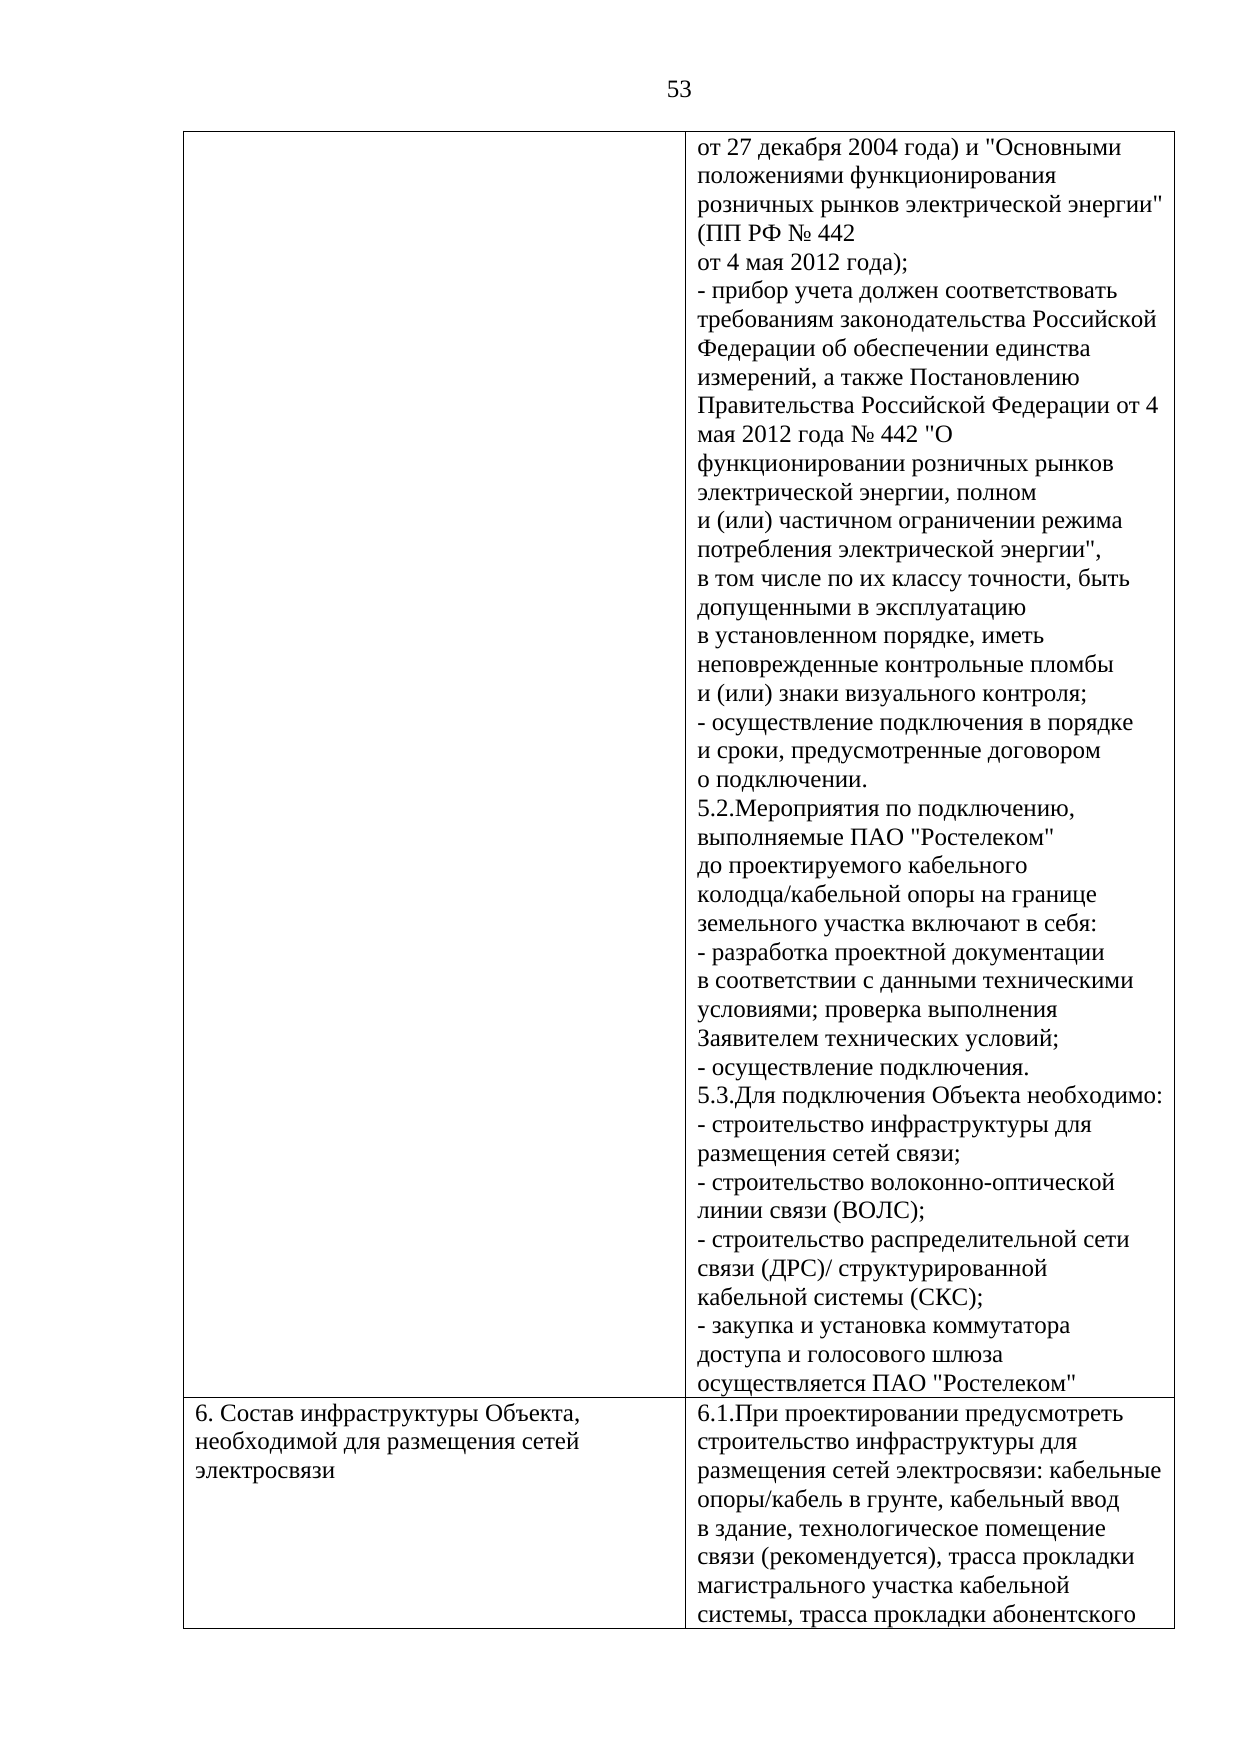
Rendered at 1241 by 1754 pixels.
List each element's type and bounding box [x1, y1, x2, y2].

table_cell [184, 1398, 685, 1628]
table_cell [686, 132, 1174, 1397]
table_cell [184, 132, 685, 1397]
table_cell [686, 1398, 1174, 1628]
